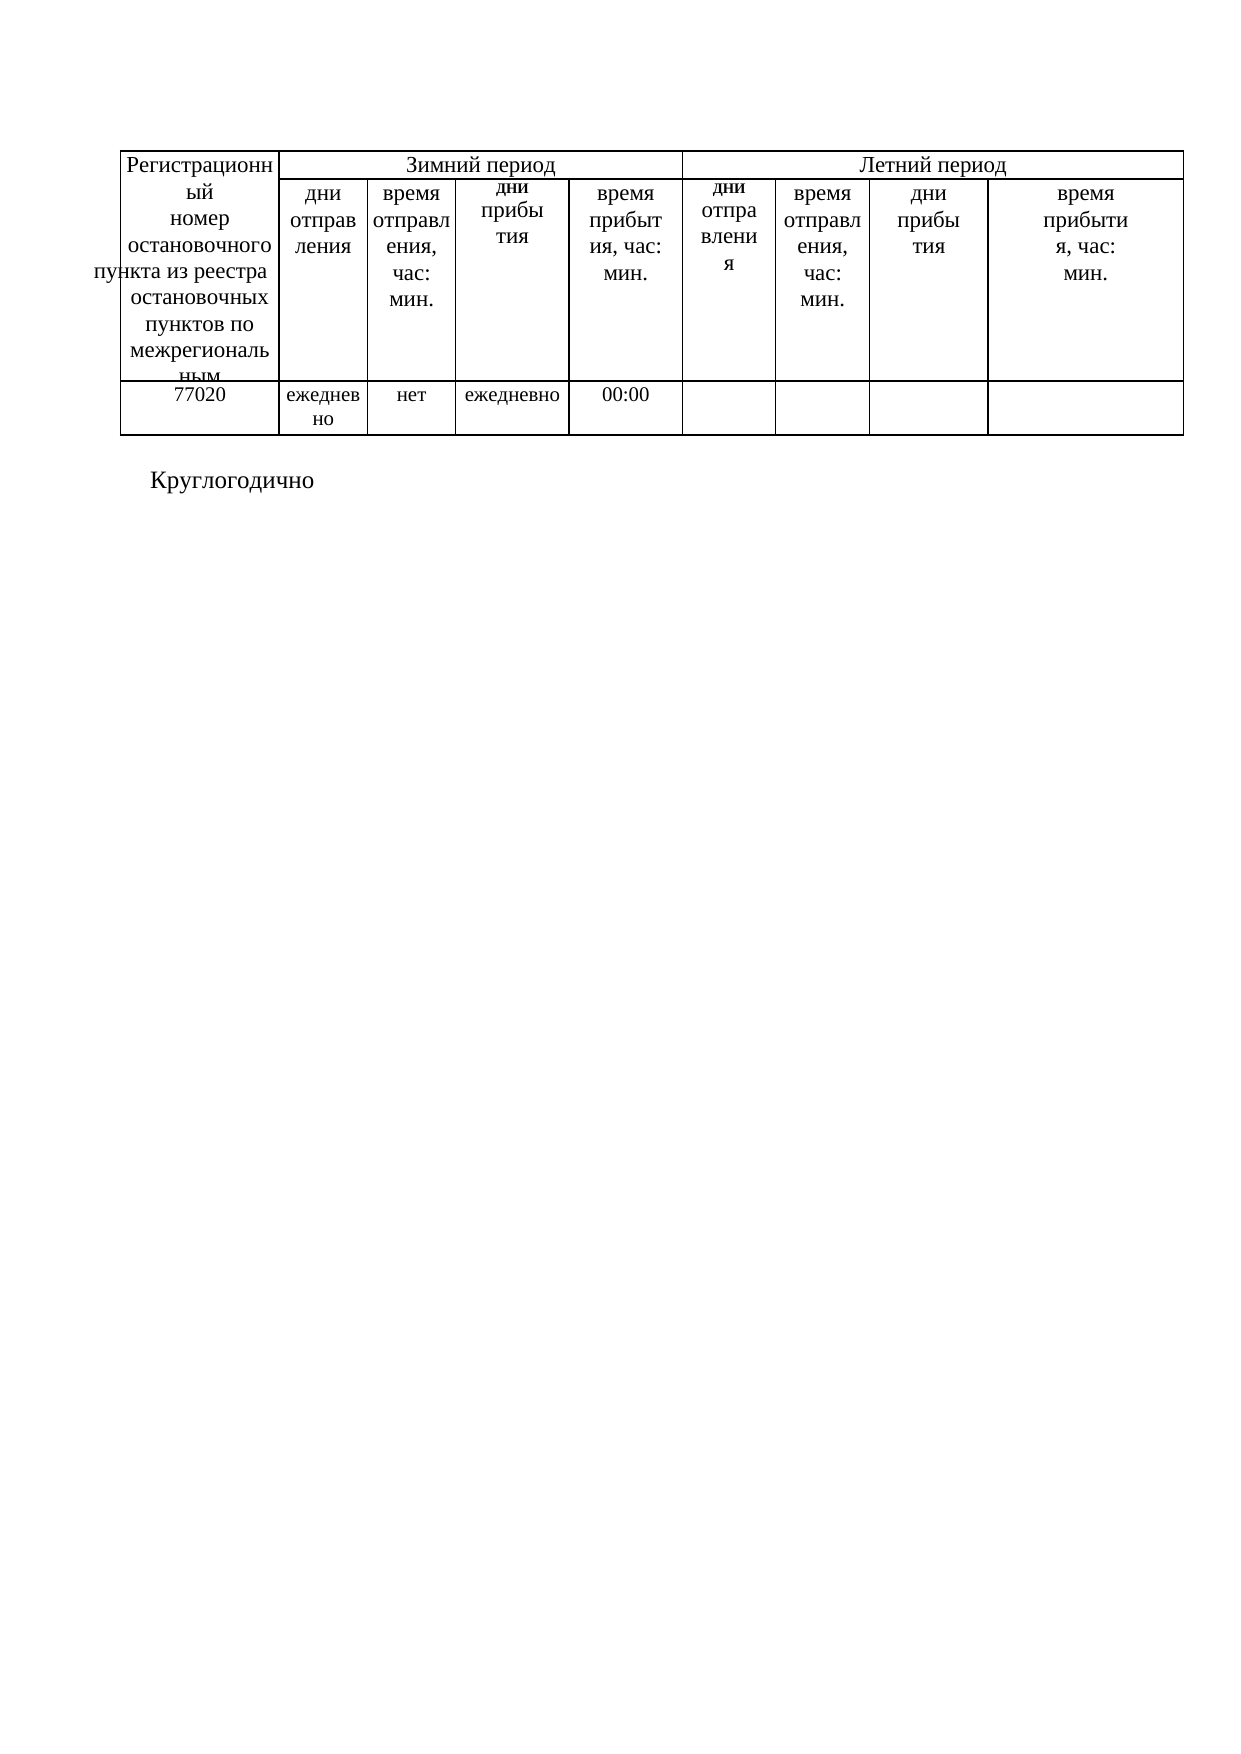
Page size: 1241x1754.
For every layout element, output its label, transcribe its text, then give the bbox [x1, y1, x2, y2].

table_cell [989, 382, 1183, 434]
text Круглогодично [150, 465, 1090, 493]
table_cell 00:00 [570, 382, 682, 434]
table_cell дни отправ ления [280, 180, 367, 380]
table_cell 77020 [121, 382, 278, 434]
table_cell [683, 382, 775, 434]
table_header Летний период [683, 152, 1183, 178]
table_cell ежедневно [456, 382, 568, 434]
table_cell время отправл ения, час: мин. [776, 180, 869, 380]
table_header Зимний период [280, 152, 682, 178]
table_cell нет [368, 382, 455, 434]
table_cell дни прибы тия [870, 180, 987, 380]
table_cell время прибыт ия, час: мин. [570, 180, 682, 380]
table_cell время прибыти я, час: мин. [989, 180, 1183, 380]
table_cell [776, 382, 869, 434]
table_cell [870, 382, 987, 434]
table_cell ДНИ отпра влени я [683, 180, 775, 380]
table_cell ДНИ прибы тия [456, 180, 568, 380]
table_cell ежедневно [280, 382, 367, 434]
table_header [121, 152, 278, 380]
table_cell время отправл ения, час: мин. [368, 180, 455, 380]
